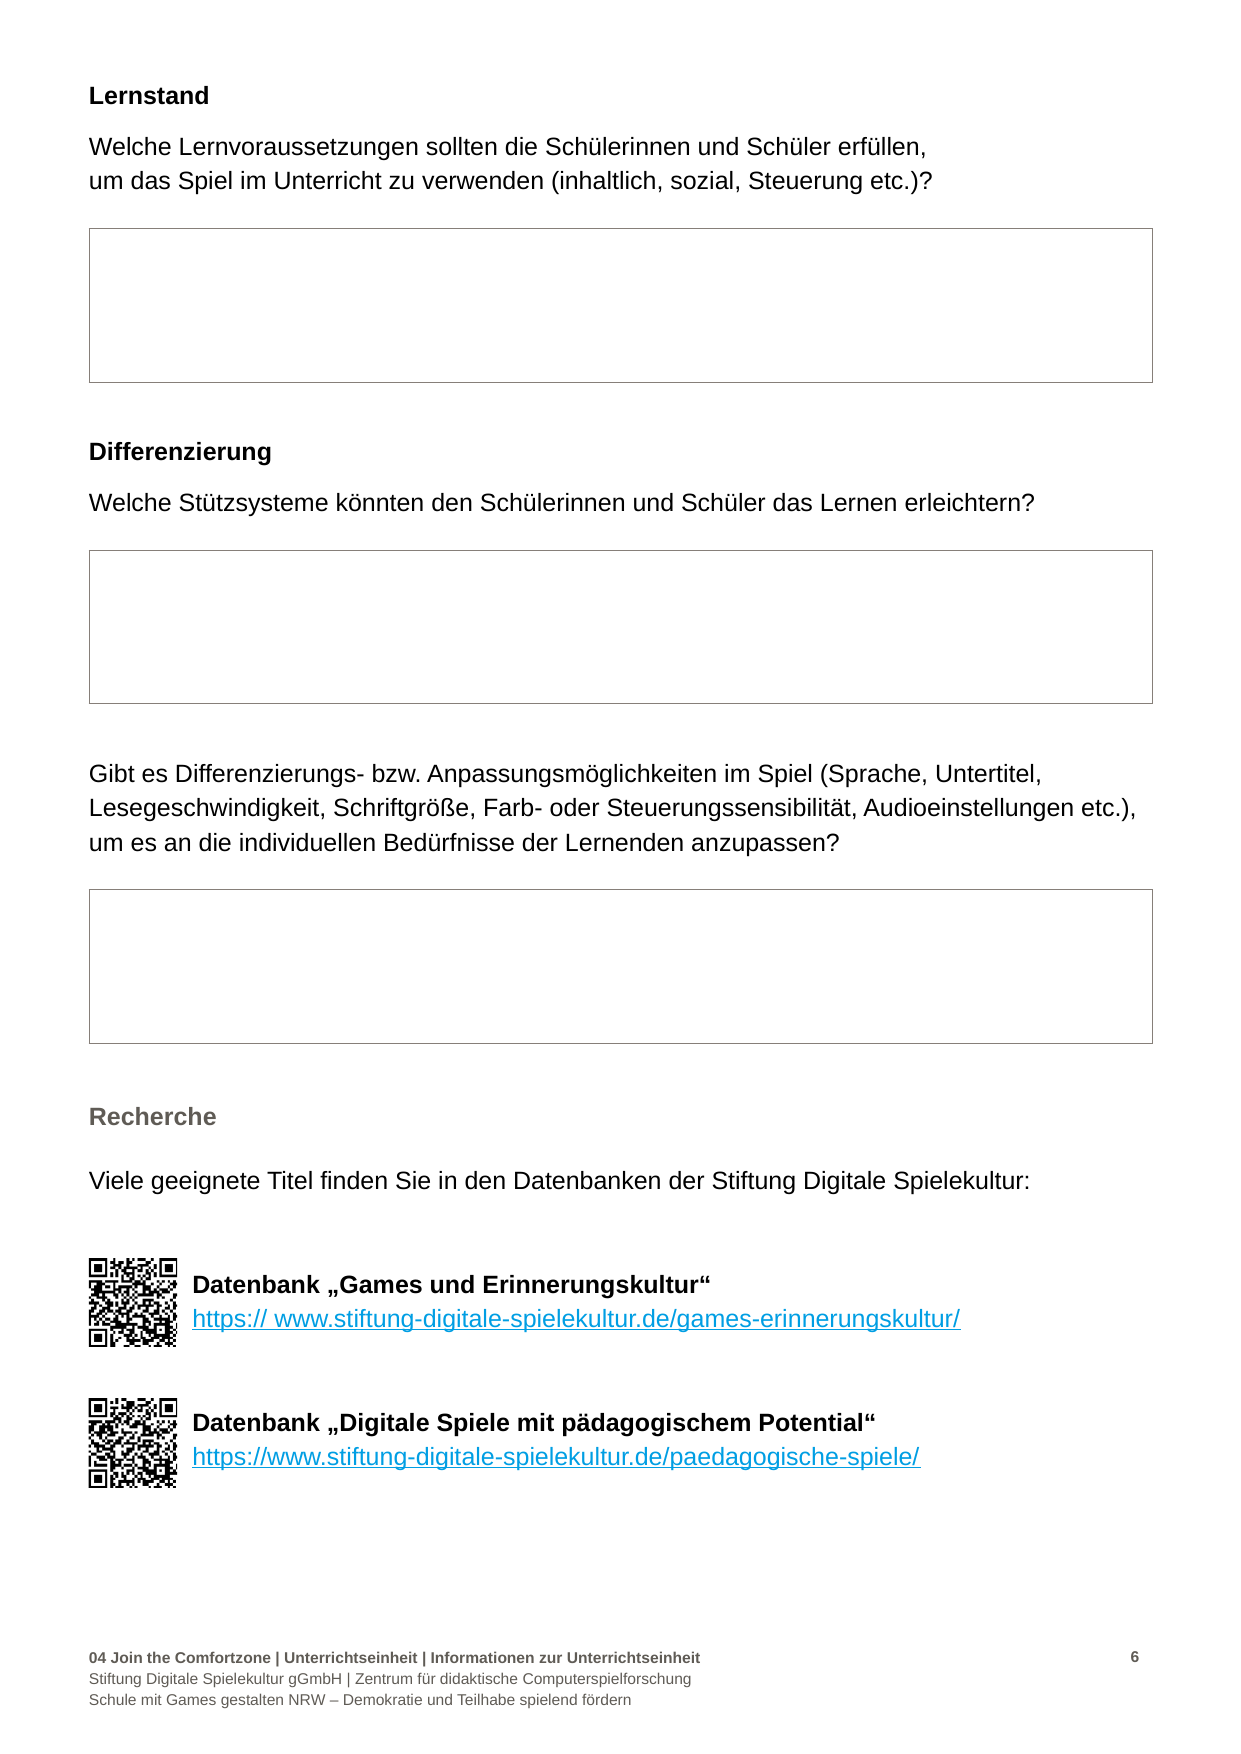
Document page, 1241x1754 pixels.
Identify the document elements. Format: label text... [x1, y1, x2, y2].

text https://www.stiftung-digitale-spielekultur.de/paedagogische-spiele/ [178, 1442, 1152, 1471]
subtitle Recherche [89, 1098, 1152, 1132]
text Lernstand [89, 81, 1152, 109]
table_header [90, 551, 1152, 703]
text Gibt es Differenzierungs- bzw. Anpassungsmöglichkeiten im Spiel (Sprache, Untertitel, Lesegeschwindigkeit, Schriftgröße, Farb- oder Steuerungssensibilität, Audioeinstellungen etc.), um es an die individuellen Bedürfnisse der Lernenden anzupassen? [89, 759, 1152, 856]
text Datenbank „Games und Erinnerungskultur“ [178, 1269, 1152, 1298]
text Welche Stützsysteme könnten den Schülerinnen und Schüler das Lernen erleichtern? [89, 488, 1152, 517]
table_header [90, 890, 1152, 1043]
table_header [90, 229, 1152, 382]
text Datenbank „Digitale Spiele mit pädagogischem Potential“ [178, 1407, 1152, 1436]
text https:// www.stiftung-digitale-spielekultur.de/games-erinnerungskultur/ [178, 1304, 1152, 1333]
text Differenzierung [89, 437, 1152, 466]
text Viele geeignete Titel finden Sie in den Datenbanken der Stiftung Digitale Spielekultur: [89, 1166, 1152, 1195]
picture [88, 1398, 178, 1488]
text Welche Lernvoraussetzungen sollten die Schülerinnen und Schüler erfüllen, um das Spiel im Unterricht zu verwenden (inhaltlich, sozial, Steuerung etc.)? [89, 132, 1152, 195]
picture [88, 1258, 178, 1347]
